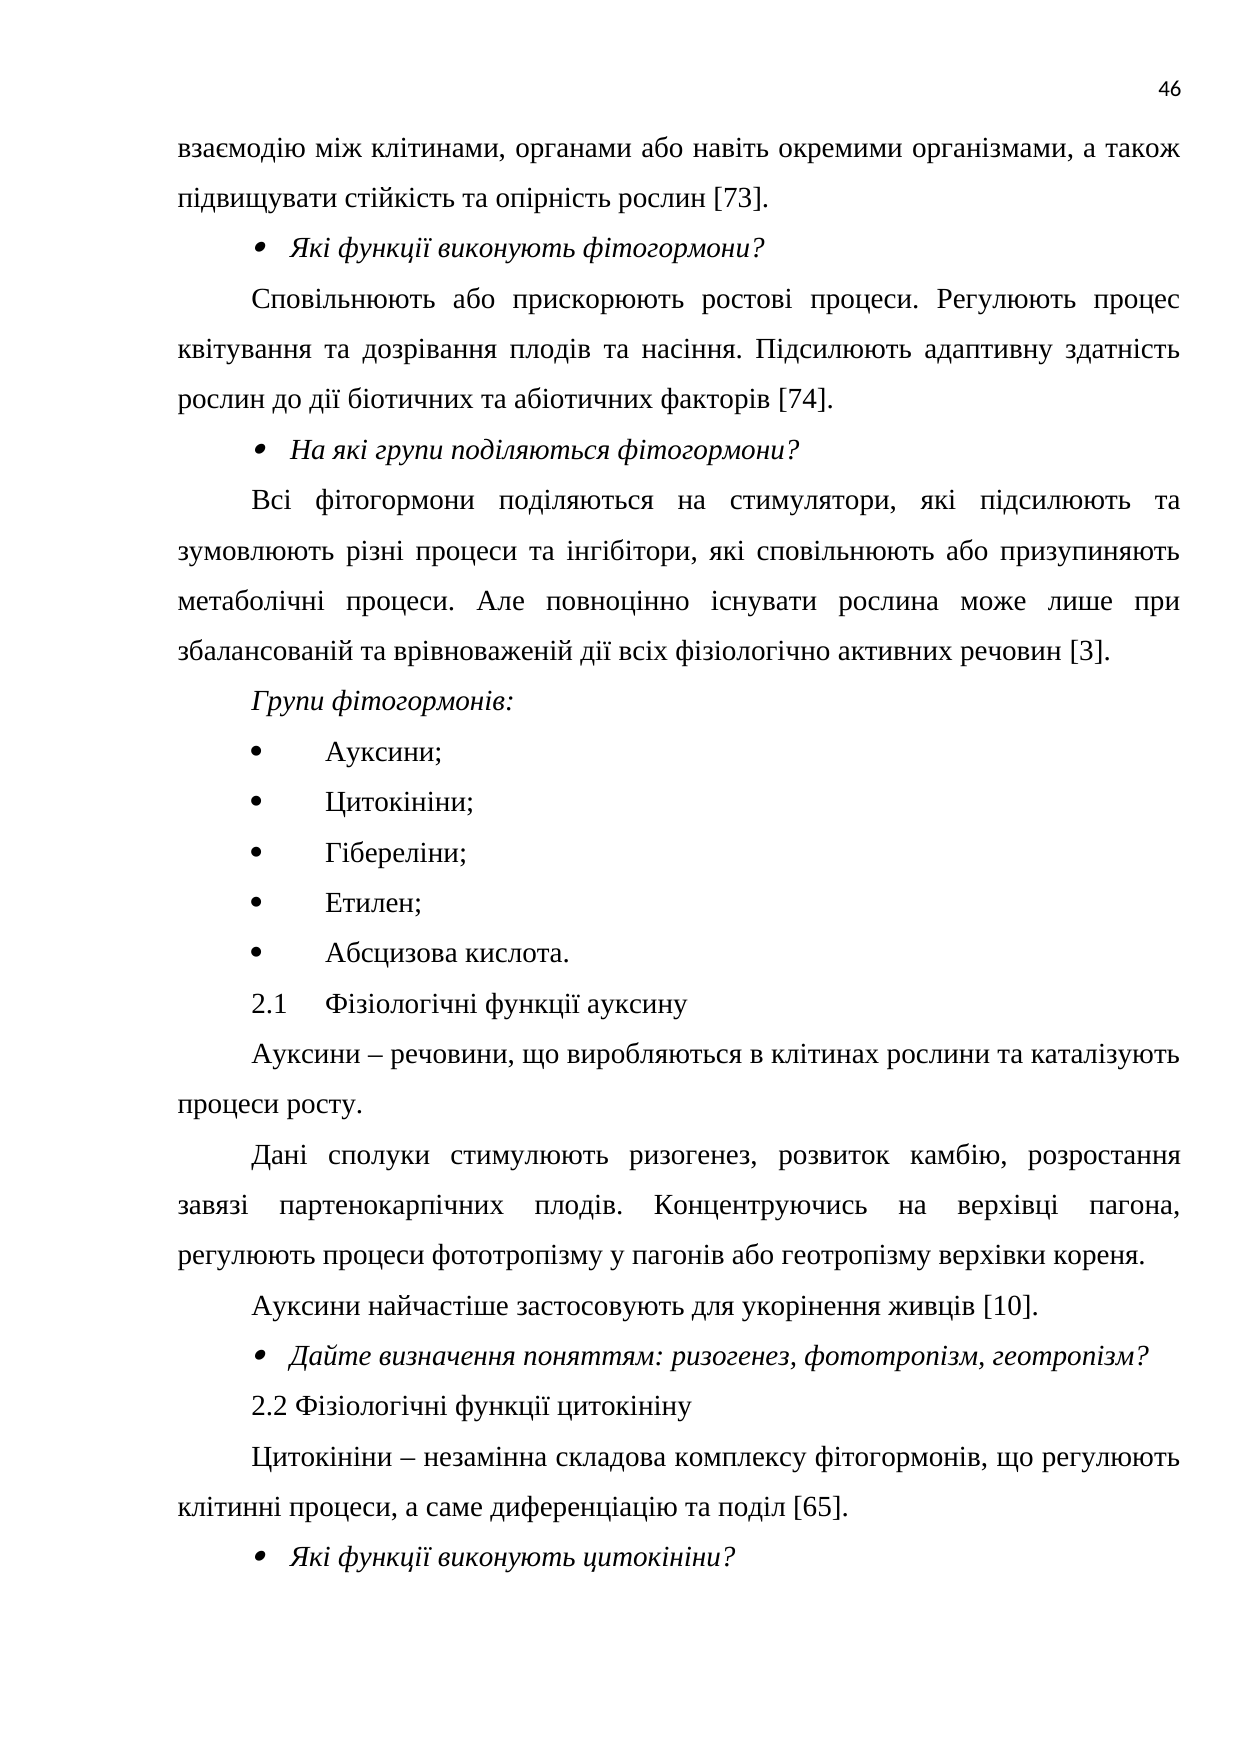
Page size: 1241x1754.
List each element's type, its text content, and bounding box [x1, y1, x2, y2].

list Дані сполуки стимулюють ризогенез, розвиток камбію, розростання завязі партенокарпічних плодів. Концентруючись на верхівці пагона, регулюють процеси фототропізму у пагонів або геотропізму верхівки кореня. [177, 1137, 1181, 1271]
list Цитокініни – незамінна складова комплексу фітогормонів, що регулюють клітинні процеси, а саме диференціацію та поділ [65]. [177, 1439, 1181, 1523]
list На які групи поділяються фітогормони? [252, 432, 1181, 466]
list Фізіологічні функції ауксину [177, 986, 1181, 1019]
list Етилен; [177, 885, 1181, 919]
list Які функції виконують фітогормони? [252, 231, 1181, 264]
list Ауксини найчастіше застосовують для укорінення живців [10]. [177, 1288, 1181, 1321]
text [177, 130, 1181, 214]
text Всі фітогормони поділяються на стимулятори, які підсилюють та зумовлюють різні процеси та інгібітори, які сповільнюють або призупиняють метаболічні процеси. Але повноцінно існувати рослина може лише при збалансованій та врівноваженій дії всіх фізіологічно активних речовин [3]. [177, 482, 1181, 667]
list Абсцизова кислота. [177, 936, 1181, 969]
list 2.2 Фізіологічні функції цитокініну [177, 1388, 1181, 1422]
list Дайте визначення поняттям: ризогенез, фототропізм, геотропізм? [252, 1338, 1181, 1372]
text Групи фітогормонів: [177, 683, 1181, 717]
list Які функції виконують цитокініни? [252, 1539, 1181, 1573]
text Сповільнюють або прискорюють ростові процеси. Регулюють процес квітування та дозрівання плодів та насіння. Підсилюють адаптивну здатність рослин до дії біотичних та абіотичних факторів [74]. [177, 281, 1181, 415]
list Цитокініни; [177, 784, 1181, 818]
list Ауксини – речовини, що виробляються в клітинах рослини та каталізують процеси росту. [177, 1036, 1181, 1120]
list Ауксини; [177, 734, 1181, 767]
list Гібереліни; [177, 835, 1181, 868]
